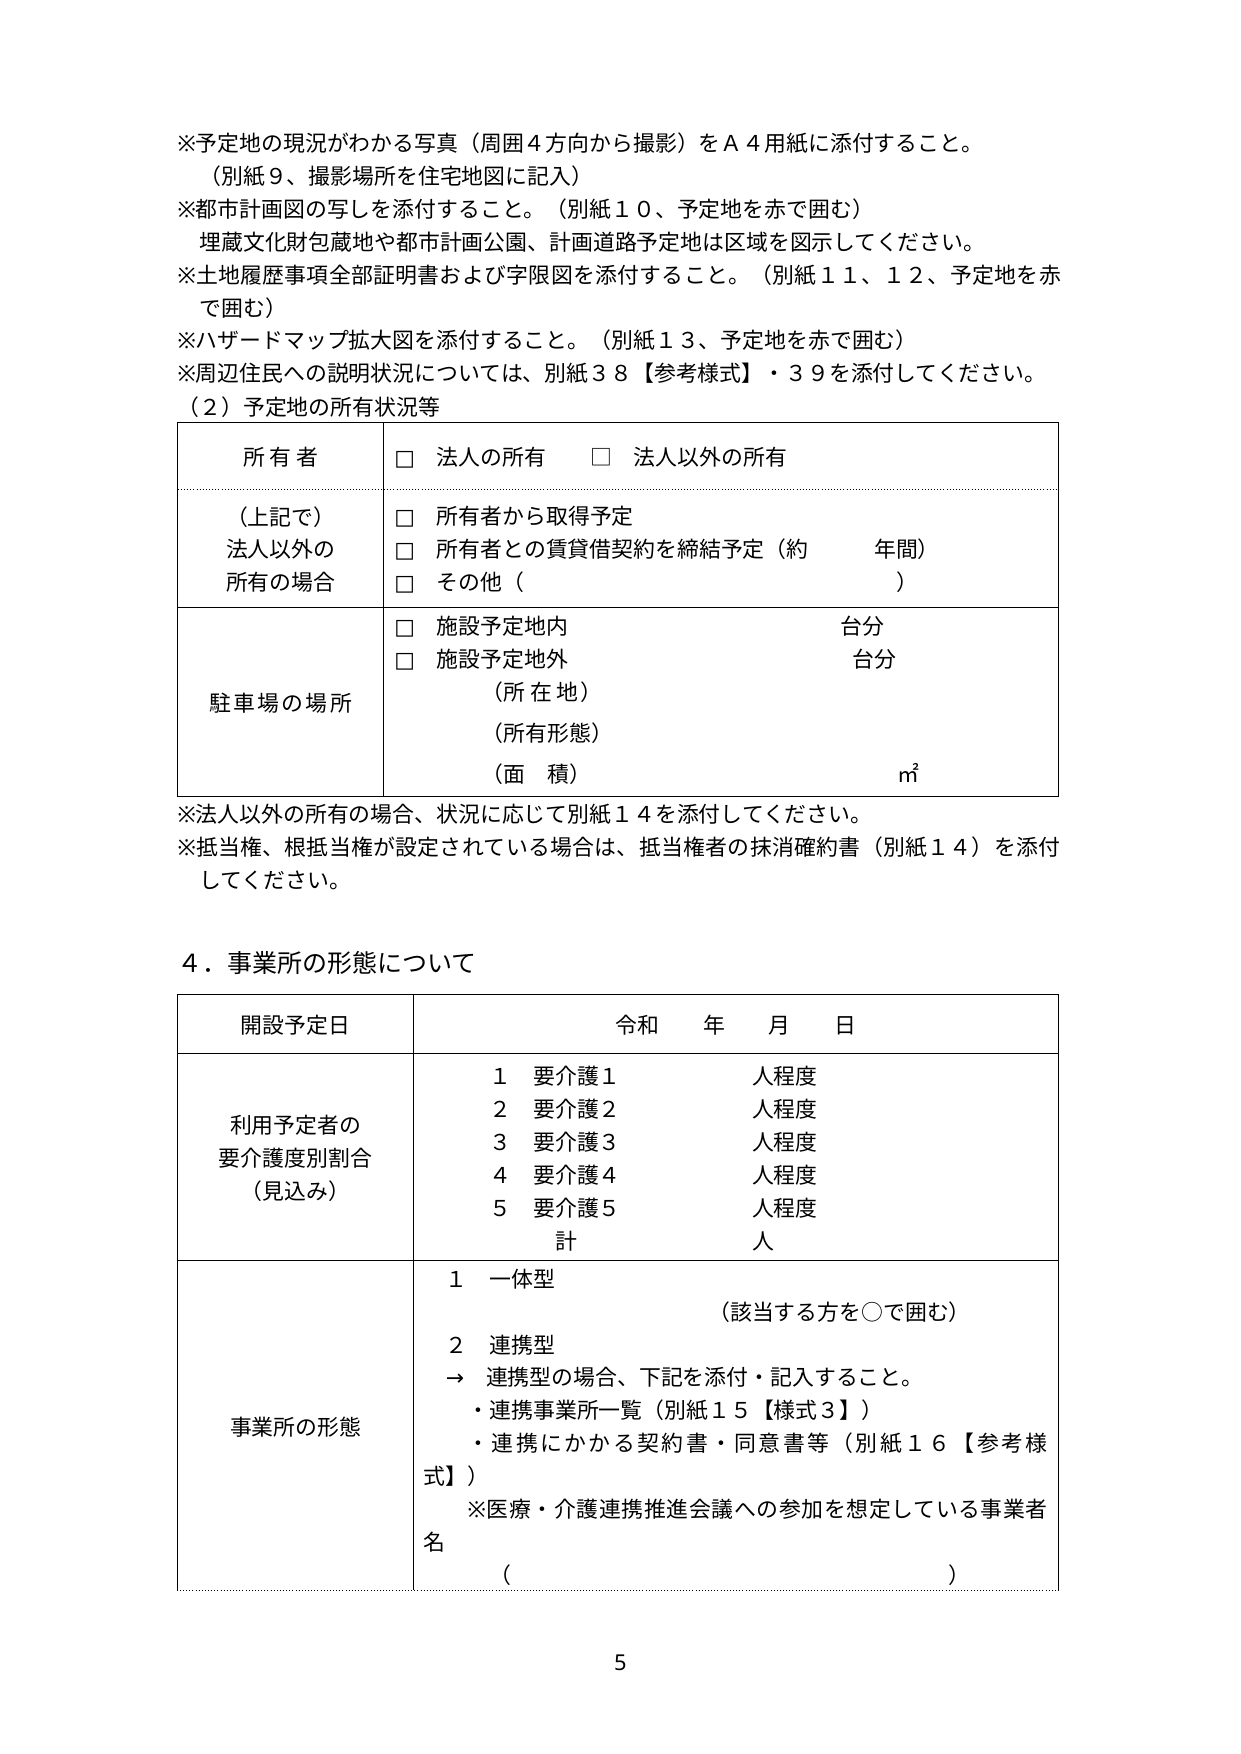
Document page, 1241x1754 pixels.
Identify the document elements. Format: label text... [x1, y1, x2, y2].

table_cell （上記で） 法人以外の 所有の場合 [178, 489, 383, 607]
table_header 所 有 者 [178, 423, 383, 489]
text （２）予定地の所有状況等 [177, 389, 1063, 422]
table_header 令和 年 月 日 [414, 995, 1058, 1053]
text ※周辺住民への説明状況については、別紙３８【参考様式】・３９を添付してください。 [177, 356, 1063, 389]
text ４．事業所の形態について [177, 928, 1063, 994]
table_header □ 法人の所有 □ 法人以外の所有 [384, 423, 1058, 489]
table_header 開設予定日 [178, 995, 413, 1053]
table_cell １ 要介護１ 人程度 ２ 要介護２ 人程度 ３ 要介護３ 人程度 ４ 要介護４ 人程度 ５ 要介護５ 人程度 計 人 [414, 1054, 1058, 1260]
table_cell 事業所の形態 [178, 1261, 413, 1590]
text ※法人以外の所有の場合、状況に応じて別紙１４を添付してください。 [177, 797, 1063, 830]
table_cell □ 施設予定地内 台分 □ 施設予定地外 台分 （所在地） （所有形態） （面積） ㎡ [384, 608, 1058, 796]
text ※土地履歴事項全部証明書および字限図を添付すること。（別紙１１、１２、予定地を赤で囲む） [177, 257, 1063, 323]
table_cell 駐車場の場所 [178, 608, 383, 796]
text ※予定地の現況がわかる写真（周囲４方向から撮影）をＡ４用紙に添付すること。 [177, 126, 1063, 158]
table_cell 利用予定者の 要介護度別割合 （見込み） [178, 1054, 413, 1260]
text 埋蔵文化財包蔵地や都市計画公園、計画道路予定地は区域を図示してください。 [177, 224, 1063, 257]
text ※ハザードマップ拡大図を添付すること。（別紙１３、予定地を赤で囲む） [177, 323, 1063, 356]
text ※都市計画図の写しを添付すること。（別紙１０、予定地を赤で囲む） [177, 191, 1063, 224]
table_cell □ 所有者から取得予定 □ 所有者との賃貸借契約を締結予定（約 年間） □ その他（ ） [384, 489, 1058, 607]
table_cell １ 一体型 （該当する方を○で囲む） ２ 連携型 → 連携型の場合、下記を添付・記入すること。 ・連携事業所一覧（別紙１５【様式３】） ・連携にかかる契約書・同意書等（別紙１６【参考様式】） ※医療・介護連携推進会議への参加を想定している事業者名 （ ） [414, 1261, 1058, 1590]
text ※抵当権、根抵当権が設定されている場合は、抵当権者の抹消確約書（別紙１４）を添付してください。 [177, 830, 1063, 896]
text （別紙９、撮影場所を住宅地図に記入） [177, 158, 1063, 191]
